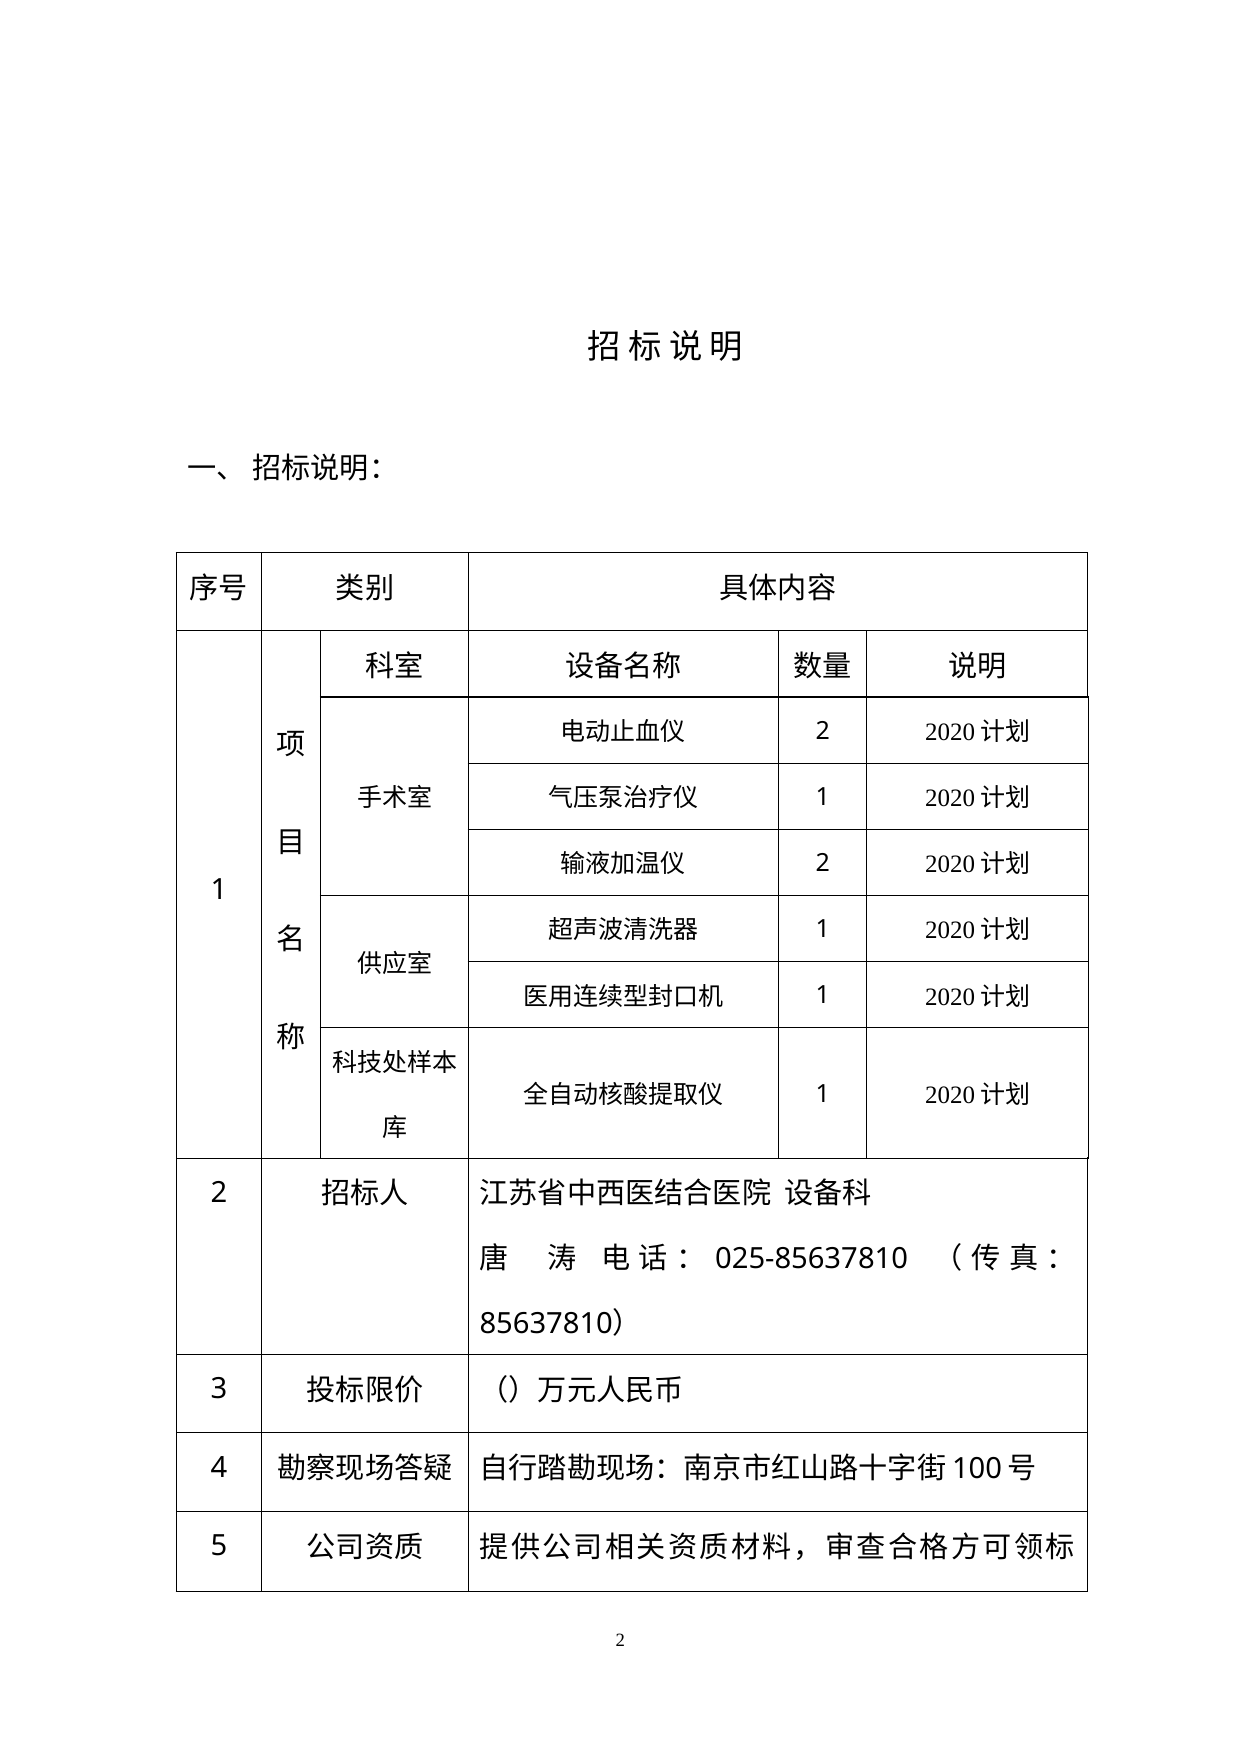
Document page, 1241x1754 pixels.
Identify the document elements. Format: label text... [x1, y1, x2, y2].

table_cell 1 [779, 896, 866, 961]
table_cell 2020计划 [867, 830, 1088, 894]
table_cell 投标限价 [262, 1355, 468, 1432]
table_cell 3 [177, 1355, 261, 1432]
table_cell 1 [177, 631, 261, 1158]
table_cell 公司资质 [262, 1512, 468, 1591]
table_cell 说明 [867, 631, 1087, 696]
table_cell 1 [779, 1028, 866, 1158]
table_cell 科室 [321, 631, 468, 696]
table_cell 2020计划 [867, 698, 1088, 762]
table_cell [469, 1512, 1087, 1591]
table_cell 2 [779, 698, 866, 762]
table_cell 5 [177, 1512, 261, 1591]
table_cell （）万元人民币 [469, 1355, 1087, 1432]
text 一、 招标说明： [187, 433, 1053, 498]
table_header 具体内容 [469, 553, 1087, 630]
table_cell 招标人 [262, 1159, 468, 1354]
table_cell 1 [779, 962, 866, 1027]
table_cell 2020计划 [867, 896, 1088, 961]
table_cell 4 [177, 1433, 261, 1511]
table_cell 2 [779, 830, 866, 894]
table_cell 勘察现场答疑 [262, 1433, 468, 1511]
table_cell 供应室 [321, 896, 468, 1027]
table_cell 数量 [779, 631, 866, 696]
table_cell 自行踏勘现场：南京市红山路十字街100号 [469, 1433, 1087, 1511]
table_cell 2020计划 [867, 962, 1088, 1027]
table_cell 医用连续型封口机 [469, 962, 778, 1027]
table_cell 2020计划 [867, 1028, 1088, 1158]
table_header 序号 [177, 553, 261, 630]
table_cell 1 [779, 764, 866, 828]
table_cell 手术室 [321, 698, 468, 894]
table_cell 科技处样本库 [321, 1028, 468, 1158]
text 招 标 说 明 [187, 312, 1053, 377]
table_cell 气压泵治疗仪 [469, 764, 778, 828]
table_cell 设备名称 [469, 631, 778, 696]
table_cell 项目名称 [262, 631, 320, 1158]
table_cell 电动止血仪 [469, 698, 778, 762]
table_cell 全自动核酸提取仪 [469, 1028, 778, 1158]
table_cell 2020计划 [867, 764, 1088, 828]
table_cell 2 [177, 1159, 261, 1354]
table_cell 超声波清洗器 [469, 896, 778, 961]
table_cell 输液加温仪 [469, 830, 778, 894]
table_cell 江苏省中西医结合医院 设备科 唐 涛 电话：025-85637810 （传真：85637810） [469, 1159, 1087, 1354]
table_header 类别 [262, 553, 468, 630]
